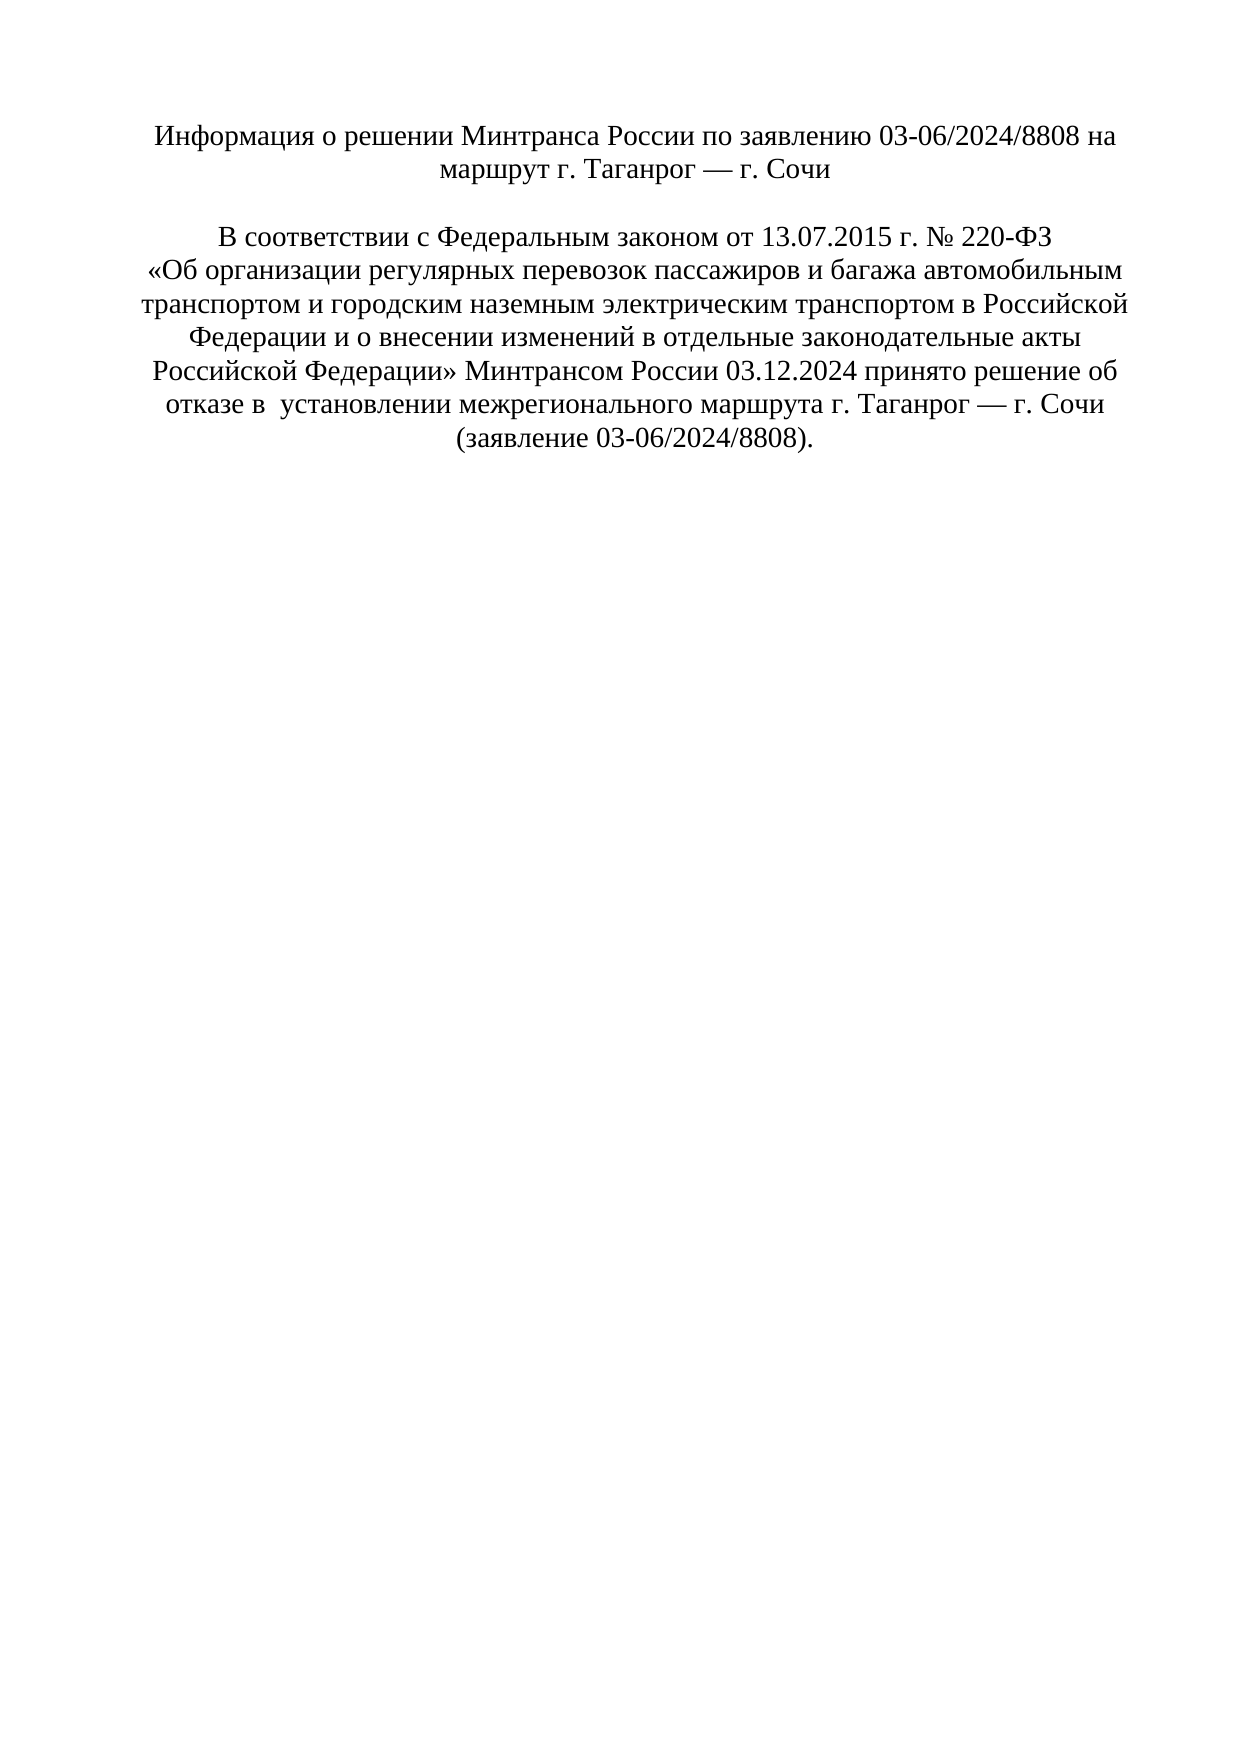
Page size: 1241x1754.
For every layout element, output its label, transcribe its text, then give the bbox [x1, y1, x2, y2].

text Информация о решении Минтранса России по заявлению 03-06/2024/8808 на маршрут г. Таганрог — г. Сочи [118, 118, 1152, 185]
text В соответствии с Федеральным законом от 13.07.2015 г. № 220-ФЗ «Об организации регулярных перевозок пассажиров и багажа автомобильным транспортом и городским наземным электрическим транспортом в Российской Федерации и о внесении изменений в отдельные законодательные акты Российской Федерации» Минтрансом России 03.12.2024 принято решение об отказе в установлении межрегионального маршрута г. Таганрог — г. Сочи (заявление 03-06/2024/8808). [118, 219, 1152, 453]
